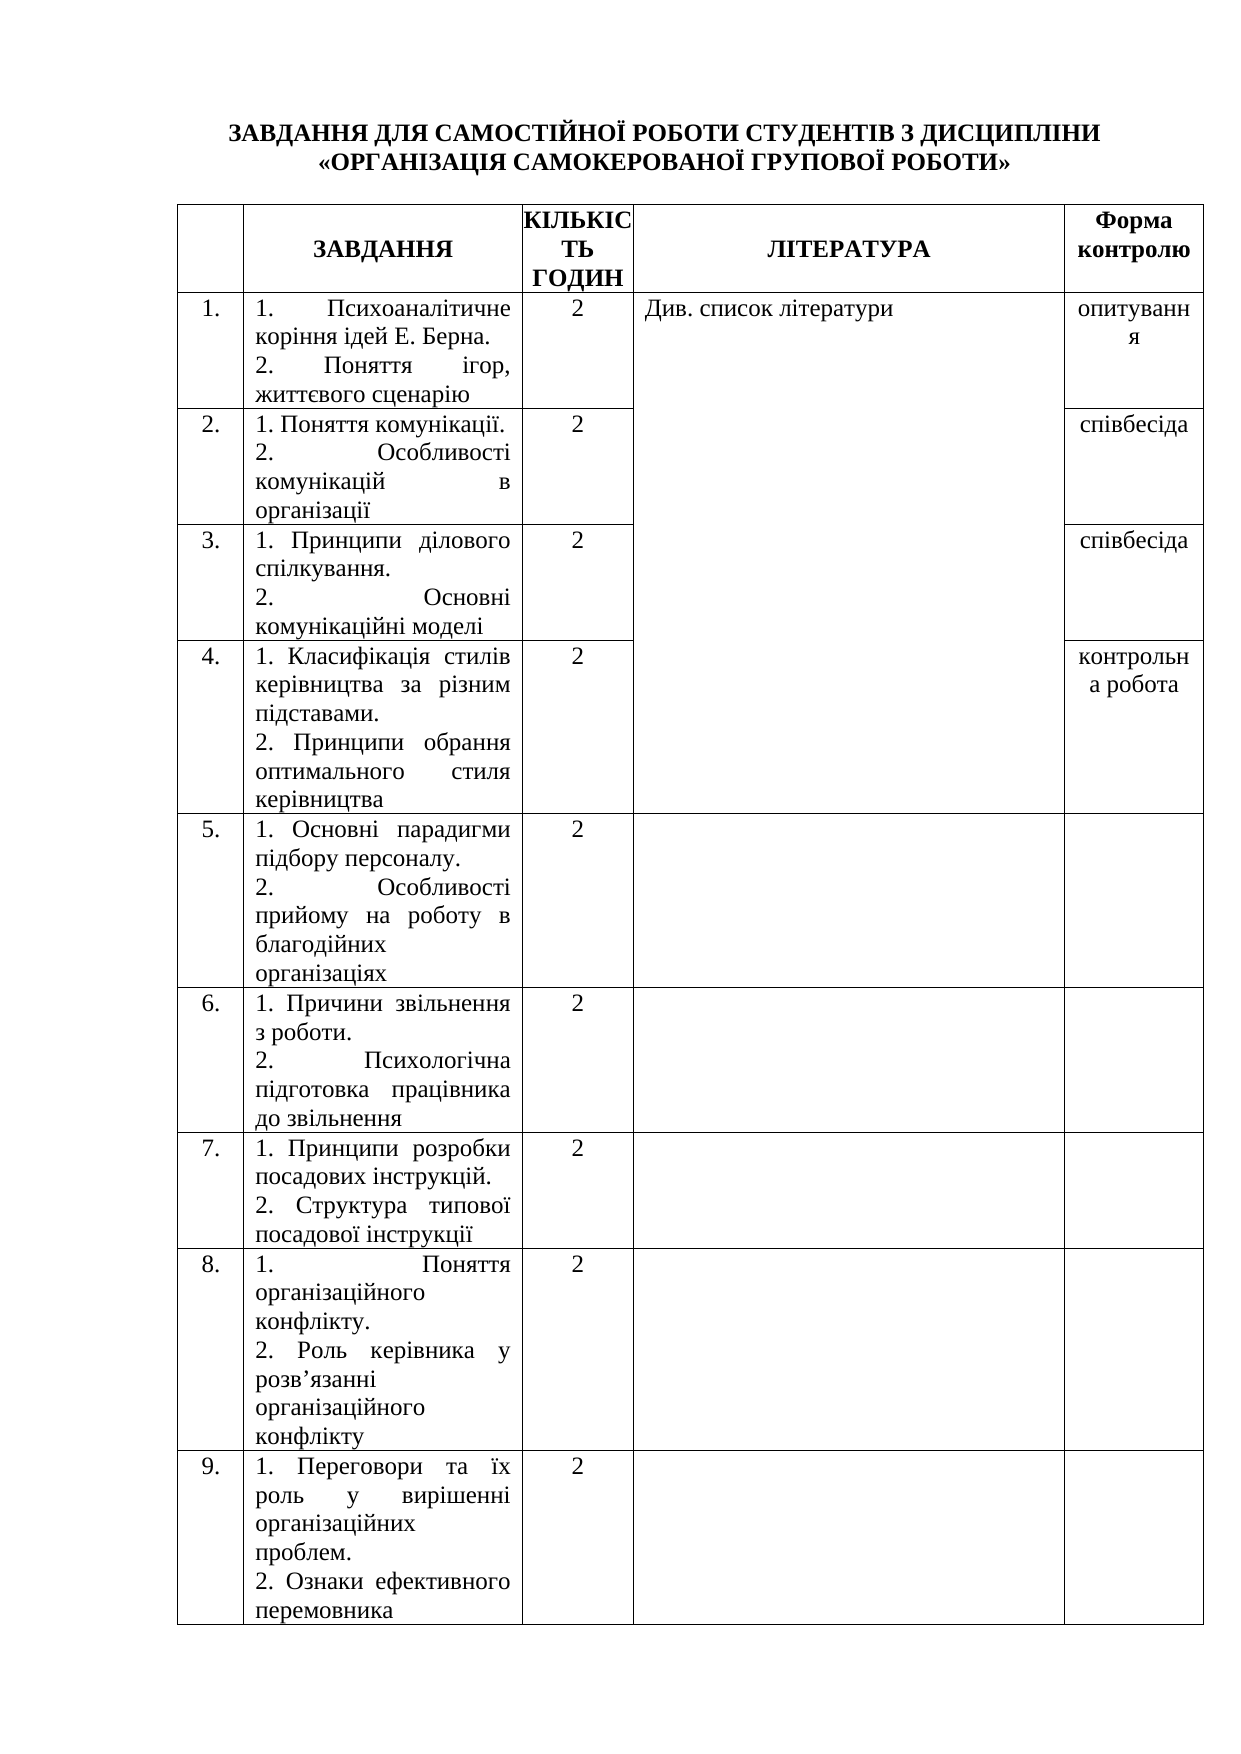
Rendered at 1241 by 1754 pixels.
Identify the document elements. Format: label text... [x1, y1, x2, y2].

table_cell співбесіда [1065, 409, 1203, 524]
table_cell 1. [178, 293, 243, 408]
table_cell [634, 1133, 1064, 1248]
table_cell [634, 1451, 1064, 1623]
table_cell контрольна робота [1065, 641, 1203, 813]
table_cell 3. [178, 525, 243, 640]
table_cell 2 [523, 988, 633, 1132]
table_cell 2 [523, 1451, 633, 1623]
table_cell опитування [1065, 293, 1203, 408]
table_header [178, 205, 243, 292]
table_cell 9. [178, 1451, 243, 1623]
table_cell 8. [178, 1249, 243, 1450]
table_header Кількість годин [523, 205, 633, 292]
table_cell 6. [178, 988, 243, 1132]
table_cell 1. Основні парадигми підбору персоналу. 2. Особливості прийому на роботу в благодійних організаціях [244, 814, 522, 987]
table_cell 1. Принципи ділового спілкування. 2. Основні комунікаційні моделі [244, 525, 522, 640]
table_cell [634, 814, 1064, 987]
table_cell 1. Класифікація стилів керівництва за різним підставами. 2. Принципи обрання оптимального стиля керівництва [244, 641, 522, 813]
table_cell 2 [523, 293, 633, 408]
table_cell співбесіда [1065, 525, 1203, 640]
table_cell 2. [178, 409, 243, 524]
table_cell [1065, 1249, 1203, 1450]
table_cell 1. Причини звільнення з роботи. 2. Психологічна підготовка працівника до звільнення [244, 988, 522, 1132]
table_cell 2 [523, 814, 633, 987]
table_cell 2 [523, 1249, 633, 1450]
text ЗАВДАННЯ ДЛЯ САМОСТІЙНОЇ РОБОТИ СТУДЕНТІВ З ДИСЦИПЛІНИ «ОРГАНІЗАЦІЯ САМОКЕРОВАНОЇ ГРУПОВОЇ РОБОТИ» [177, 118, 1152, 176]
table_cell Див. список літератури [634, 293, 1064, 813]
table_cell [634, 1249, 1064, 1450]
table_cell 2 [523, 641, 633, 813]
table_cell [1065, 814, 1203, 987]
table_cell [1065, 988, 1203, 1132]
table_header Література [634, 205, 1064, 292]
table_cell 7. [178, 1133, 243, 1248]
table_cell 1. Поняття комунікації. 2. Особливості комунікацій в організації [244, 409, 522, 524]
table_cell 1. Переговори та їх роль у вирішенні організаційних проблем. 2. Ознаки ефективного перемовника [244, 1451, 522, 1623]
table_cell 1. Психоаналітичне коріння ідей Е. Берна. 2. Поняття ігор, життєвого сценарію [244, 293, 522, 408]
table_cell [1065, 1451, 1203, 1623]
table_cell 2 [523, 409, 633, 524]
table_cell [1065, 1133, 1203, 1248]
table_header Завдання [244, 205, 522, 292]
table_cell [634, 988, 1064, 1132]
table_cell 2 [523, 525, 633, 640]
table_cell 2 [523, 1133, 633, 1248]
table_cell 1. Принципи розробки посадових інструкцій. 2. Структура типової посадової інструкції [244, 1133, 522, 1248]
table_cell 4. [178, 641, 243, 813]
table_cell 1. Поняття організаційного конфлікту. 2. Роль керівника у розв’язанні організаційного конфлікту [244, 1249, 522, 1450]
table_header Форма контролю [1065, 205, 1203, 292]
table_cell 5. [178, 814, 243, 987]
